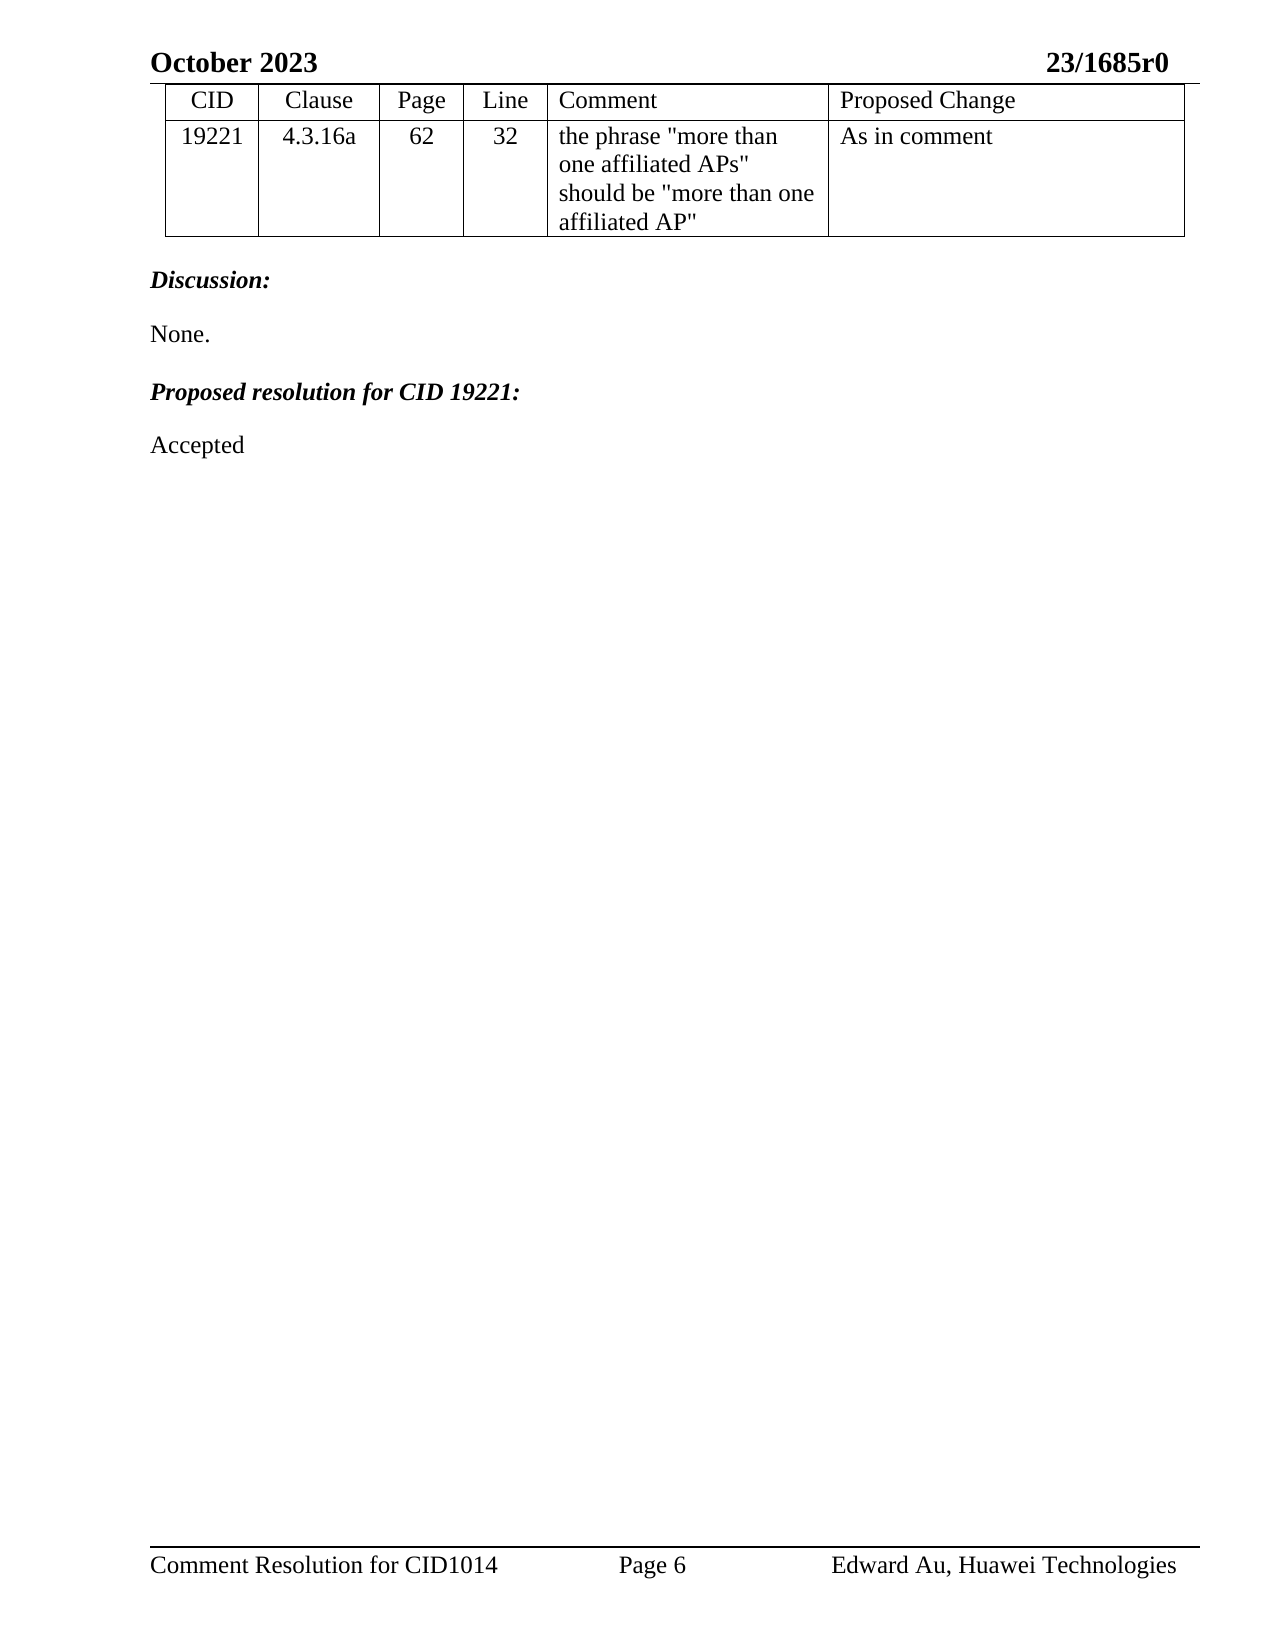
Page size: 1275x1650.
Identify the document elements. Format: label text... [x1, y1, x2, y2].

table_cell 4.3.16a [259, 121, 379, 236]
table_cell As in comment [829, 121, 1184, 236]
table_header Page [380, 85, 463, 120]
table_cell 32 [464, 121, 547, 236]
table_header CID [166, 85, 258, 120]
table_cell 62 [380, 121, 463, 236]
table_header Proposed Change [829, 85, 1184, 120]
table_header Comment [548, 85, 828, 120]
text Discussion: [150, 266, 1200, 294]
table_cell 19221 [166, 121, 258, 236]
table_header Clause [259, 85, 379, 120]
text Accepted [150, 431, 1200, 459]
text Proposed resolution for CID 19221: [150, 377, 1200, 406]
table_cell the phrase "more than one affiliated APs" should be "more than one affiliated AP" [548, 121, 828, 236]
text None. [150, 319, 1200, 348]
table_header Line [464, 85, 547, 120]
